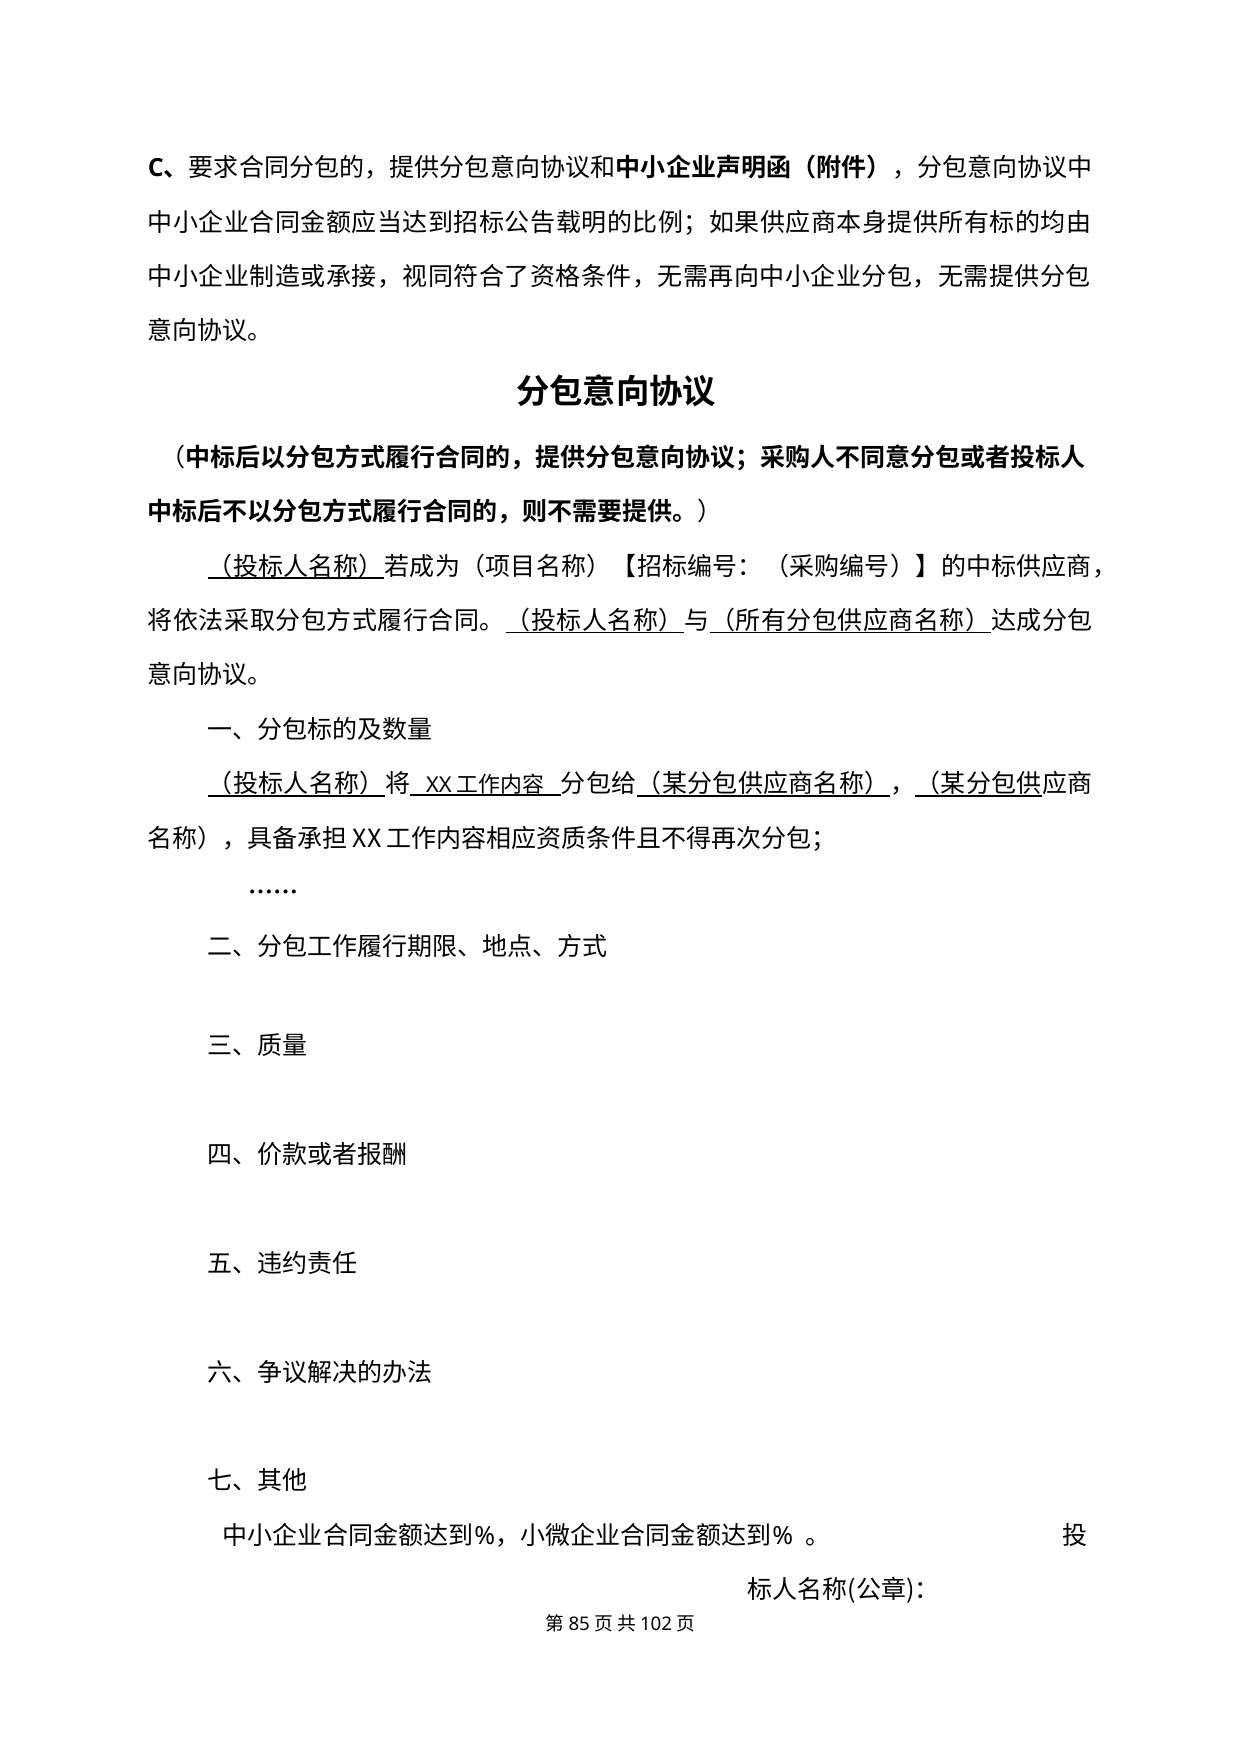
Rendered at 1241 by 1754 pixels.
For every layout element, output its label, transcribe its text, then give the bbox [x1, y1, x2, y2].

text 一、分包标的及数量 [148, 709, 1093, 746]
text 三、质量 [148, 1026, 1093, 1062]
text 中小企业合同金额达到%，小微企业合同金额达到% 。 投标人名称(公章)： [222, 1515, 1093, 1606]
text …… [148, 872, 1093, 909]
text （投标人名称）若成为（项目名称）【招标编号：（采购编号）】的中标供应商，将依法采取分包方式履行合同。（投标人名称）与（所有分包供应商名称）达成分包意向协议。 [148, 546, 1093, 691]
text 五、违约责任 [207, 1243, 1093, 1279]
text 四、价款或者报酬 [148, 1134, 1093, 1171]
text 分包意向协议 [148, 365, 1093, 413]
text 六、争议解决的办法 [148, 1352, 1093, 1388]
text 二、分包工作履行期限、地点、方式 [148, 927, 1093, 963]
text C、要求合同分包的，提供分包意向协议和中小企业声明函（附件），分包意向协议中中小企业合同金额应当达到招标公告载明的比例；如果供应商本身提供所有标的均由中小企业制造或承接，视同符合了资格条件，无需再向中小企业分包，无需提供分包意向协议。 [148, 148, 1093, 347]
text （投标人名称）将 XX工作内容 分包给（某分包供应商名称），（某分包供应商名称），具备承担XX工作内容相应资质条件且不得再次分包； [148, 764, 1093, 854]
text 七、其他 [148, 1461, 1093, 1497]
text （中标后以分包方式履行合同的，提供分包意向协议；采购人不同意分包或者投标人中标后不以分包方式履行合同的，则不需要提供。） [148, 437, 1093, 528]
